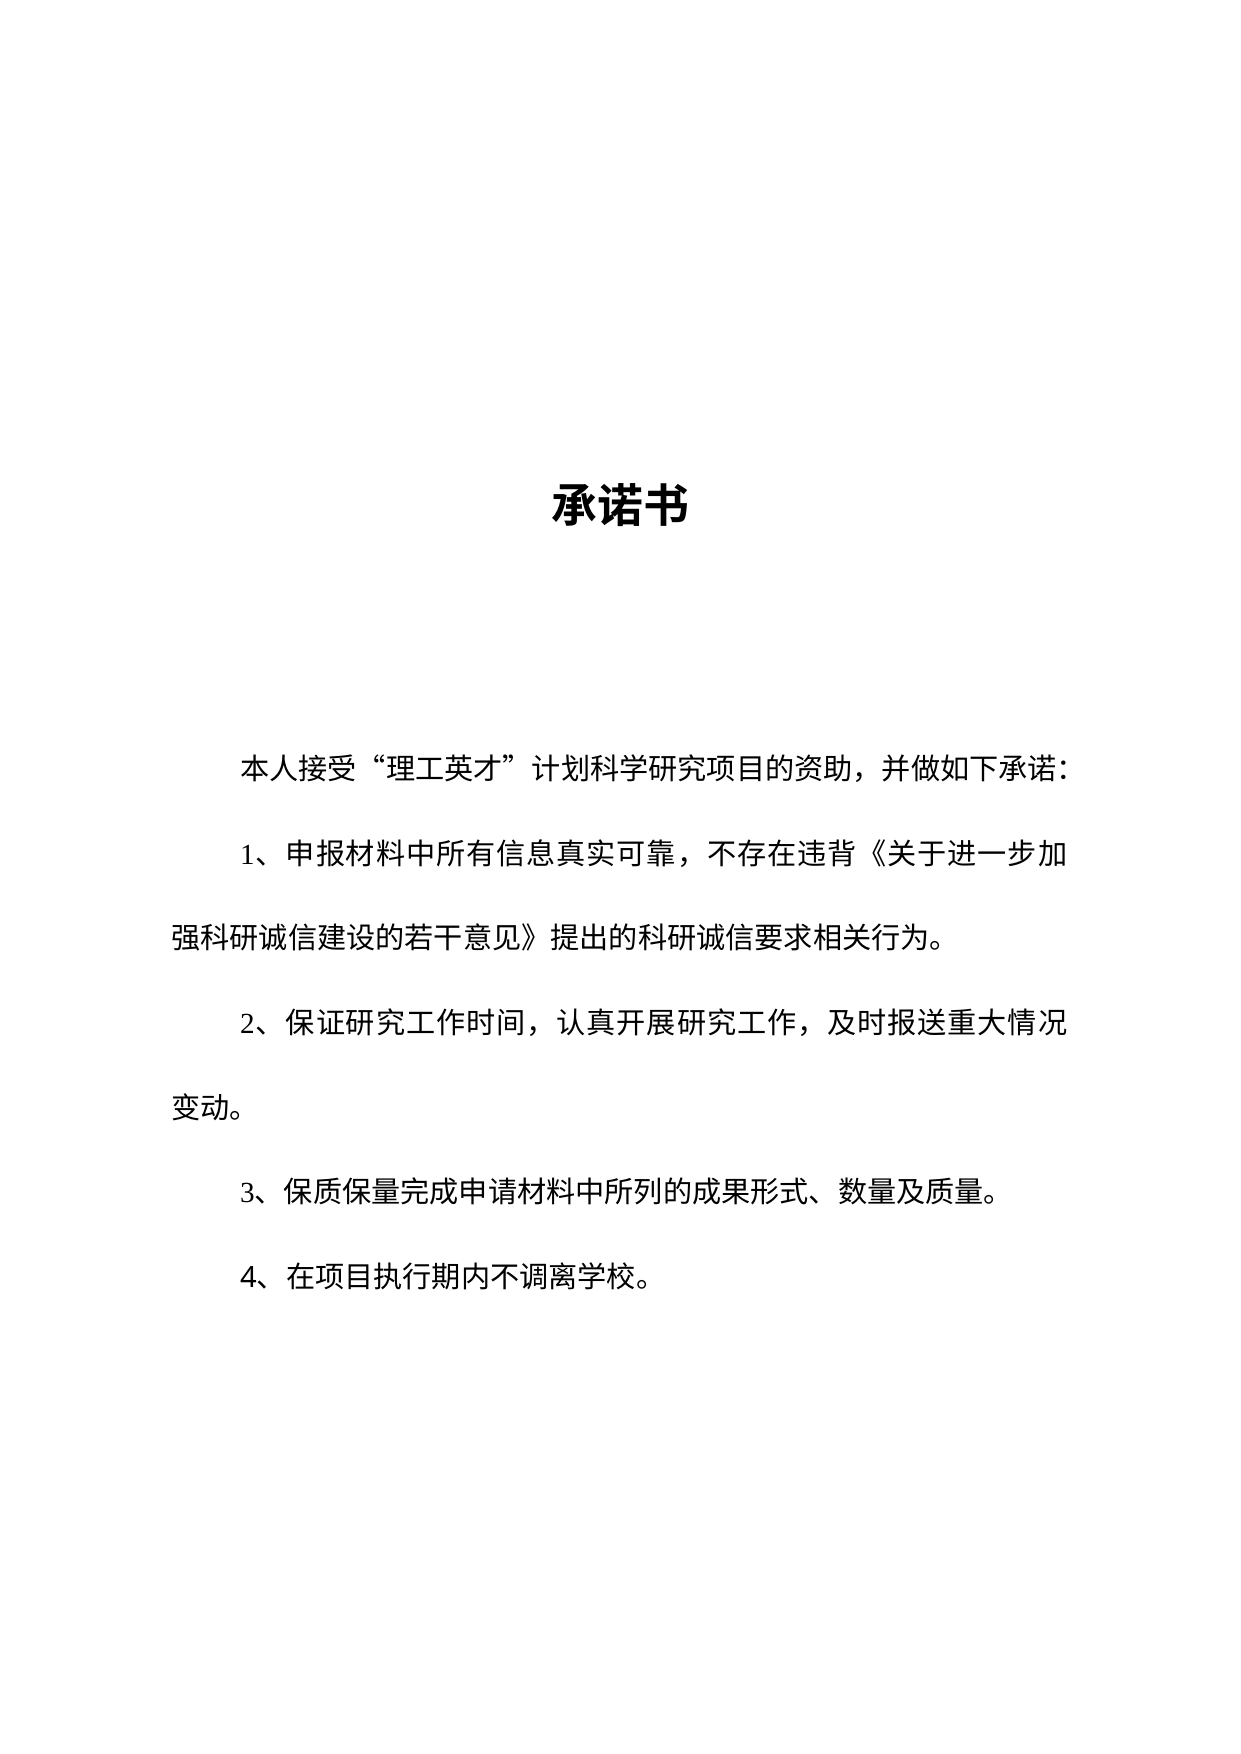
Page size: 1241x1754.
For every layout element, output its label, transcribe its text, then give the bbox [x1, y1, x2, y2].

text 2、保证研究工作时间，认真开展研究工作，及时报送重大情况变动。 [171, 999, 1069, 1126]
text 4、在项目执行期内不调离学校。 [171, 1253, 1069, 1296]
text 1、申报材料中所有信息真实可靠，不存在违背《关于进一步加强科研诚信建设的若干意见》提出的科研诚信要求相关行为。 [171, 830, 1069, 957]
text 本人接受“理工英才”计划科学研究项目的资助，并做如下承诺： [171, 746, 1069, 788]
text 3、保质保量完成申请材料中所列的成果形式、数量及质量。 [171, 1169, 1069, 1211]
text 承诺书 [171, 453, 1069, 551]
